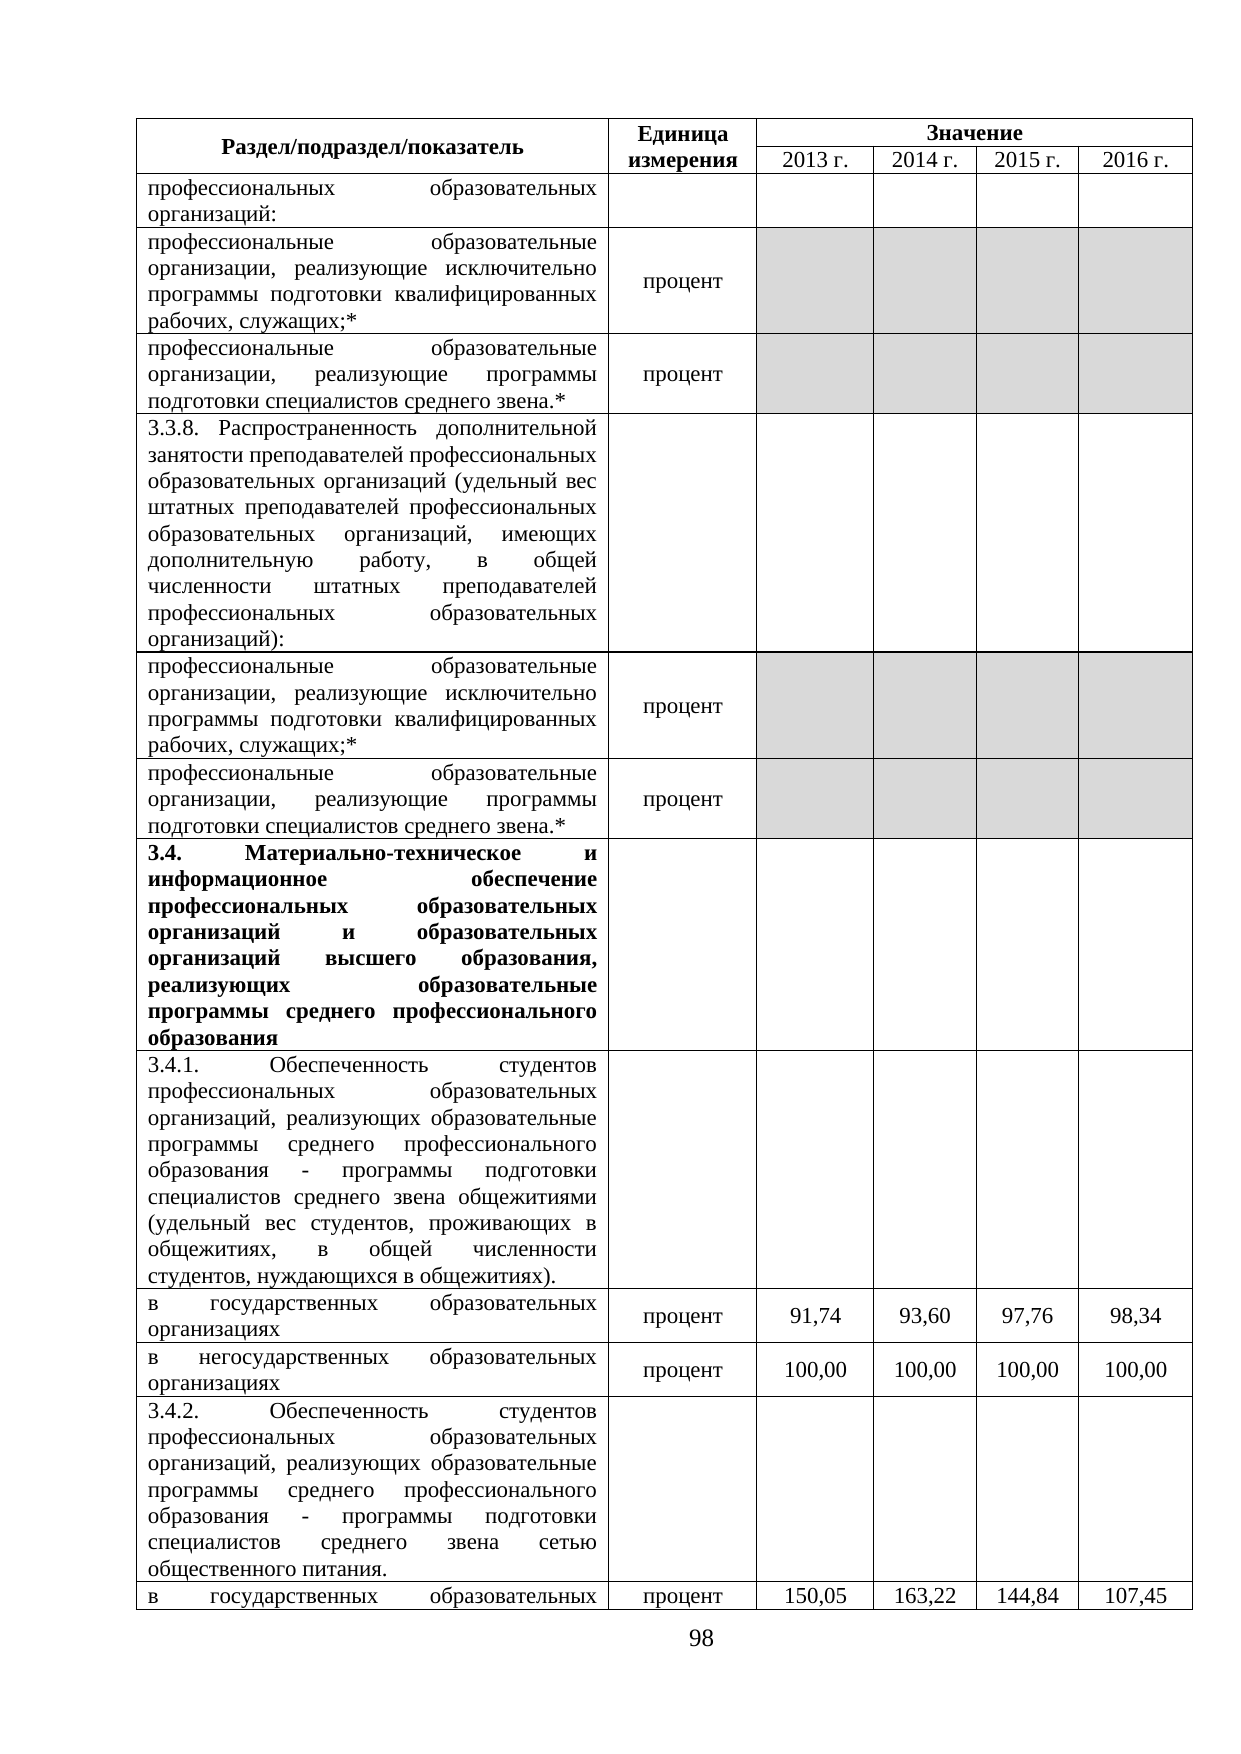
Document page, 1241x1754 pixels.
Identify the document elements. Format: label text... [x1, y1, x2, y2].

table_cell 2013 г. [757, 147, 873, 173]
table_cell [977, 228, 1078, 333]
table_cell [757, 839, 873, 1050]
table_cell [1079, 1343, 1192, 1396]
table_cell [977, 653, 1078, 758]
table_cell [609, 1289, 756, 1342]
table_cell 2016 г. [1079, 147, 1192, 173]
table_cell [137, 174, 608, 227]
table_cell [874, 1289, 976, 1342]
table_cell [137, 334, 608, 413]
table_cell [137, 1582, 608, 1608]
table_cell 2014 г. [874, 147, 976, 173]
table_header Единица измерения [609, 119, 756, 173]
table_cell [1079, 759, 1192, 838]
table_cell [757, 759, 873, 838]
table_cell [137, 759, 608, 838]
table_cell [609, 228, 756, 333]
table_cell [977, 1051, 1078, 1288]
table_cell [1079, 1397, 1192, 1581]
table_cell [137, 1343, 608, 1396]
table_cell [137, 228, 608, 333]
table_header Раздел/подраздел/показатель [137, 119, 608, 173]
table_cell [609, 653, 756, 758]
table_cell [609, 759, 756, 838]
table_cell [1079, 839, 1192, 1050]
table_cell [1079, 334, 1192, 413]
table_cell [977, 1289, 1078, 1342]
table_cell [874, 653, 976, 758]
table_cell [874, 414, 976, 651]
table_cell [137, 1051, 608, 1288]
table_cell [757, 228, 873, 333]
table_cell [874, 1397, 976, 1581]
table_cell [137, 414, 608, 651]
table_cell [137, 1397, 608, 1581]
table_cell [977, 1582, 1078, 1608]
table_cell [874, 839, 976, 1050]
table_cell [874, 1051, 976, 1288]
table_cell 2015 г. [977, 147, 1078, 173]
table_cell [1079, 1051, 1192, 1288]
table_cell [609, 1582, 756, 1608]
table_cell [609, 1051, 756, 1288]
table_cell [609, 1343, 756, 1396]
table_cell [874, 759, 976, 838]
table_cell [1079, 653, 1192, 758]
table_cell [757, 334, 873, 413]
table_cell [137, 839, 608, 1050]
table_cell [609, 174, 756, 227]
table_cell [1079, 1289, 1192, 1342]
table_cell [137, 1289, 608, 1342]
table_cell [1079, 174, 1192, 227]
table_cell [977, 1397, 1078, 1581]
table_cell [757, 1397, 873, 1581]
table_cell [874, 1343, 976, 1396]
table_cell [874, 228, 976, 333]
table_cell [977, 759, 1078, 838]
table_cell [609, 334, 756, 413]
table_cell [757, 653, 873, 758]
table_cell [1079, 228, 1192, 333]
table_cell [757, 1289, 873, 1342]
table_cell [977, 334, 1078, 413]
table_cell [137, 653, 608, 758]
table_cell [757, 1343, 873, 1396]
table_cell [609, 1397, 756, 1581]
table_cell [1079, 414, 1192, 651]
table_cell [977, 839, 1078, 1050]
table_header Значение [757, 119, 1192, 146]
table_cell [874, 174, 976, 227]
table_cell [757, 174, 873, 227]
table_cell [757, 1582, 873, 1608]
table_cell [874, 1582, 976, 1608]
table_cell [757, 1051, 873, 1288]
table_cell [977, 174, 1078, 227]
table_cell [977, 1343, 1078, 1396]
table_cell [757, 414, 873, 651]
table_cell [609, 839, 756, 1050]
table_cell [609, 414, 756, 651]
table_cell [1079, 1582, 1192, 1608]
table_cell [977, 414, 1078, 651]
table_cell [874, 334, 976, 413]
